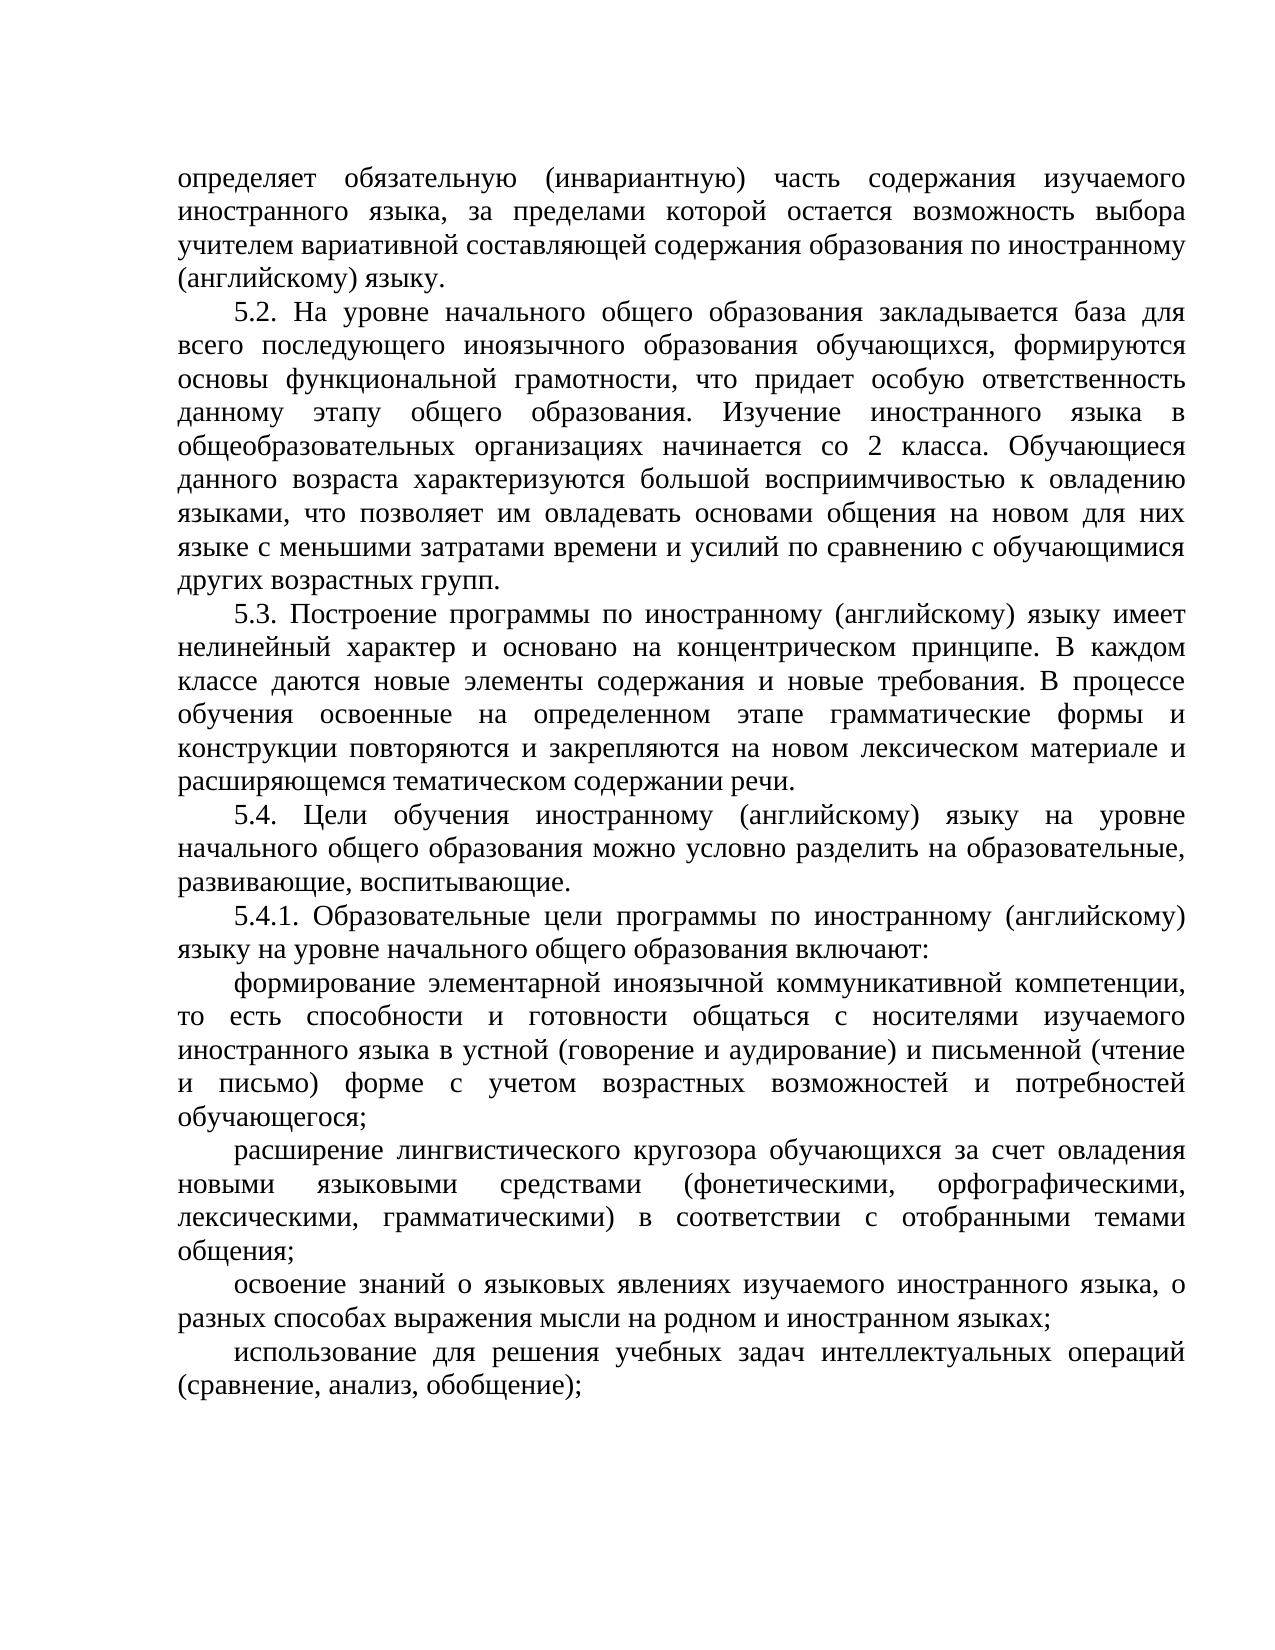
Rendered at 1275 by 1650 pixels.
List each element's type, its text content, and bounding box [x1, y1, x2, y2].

text освоение знаний о языковых явлениях изучаемого иностранного языка, о разных способах выражения мысли на родном и иностранном языках; [177, 1267, 1186, 1334]
text 5.4.1. Образовательные цели программы по иностранному (английскому) языку на уровне начального общего образования включают: [177, 898, 1186, 965]
text расширение лингвистического кругозора обучающихся за счет овладения новыми языковыми средствами (фонетическими, орфографическими, лексическими, грамматическими) в соответствии с отобранными темами общения; [177, 1132, 1186, 1267]
text формирование элементарной иноязычной коммуникативной компетенции, то есть способности и готовности общаться с носителями изучаемого иностранного языка в устной (говорение и аудирование) и письменной (чтение и письмо) форме с учетом возрастных возможностей и потребностей обучающегося; [177, 965, 1186, 1132]
text использование для решения учебных задач интеллектуальных операций (сравнение, анализ, обобщение); [177, 1334, 1186, 1401]
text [177, 160, 1186, 294]
text 5.2. На уровне начального общего образования закладывается база для всего последующего иноязычного образования обучающихся, формируются основы функциональной грамотности, что придает особую ответственность данному этапу общего образования. Изучение иностранного языка в общеобразовательных организациях начинается со 2 класса. Обучающиеся данного возраста характеризуются большой восприимчивостью к овладению языками, что позволяет им овладевать основами общения на новом для них языке с меньшими затратами времени и усилий по сравнению с обучающимися других возрастных групп. [177, 294, 1186, 596]
text 5.3. Построение программы по иностранному (английскому) языку имеет нелинейный характер и основано на концентрическом принципе. В каждом классе даются новые элементы содержания и новые требования. В процессе обучения освоенные на определенном этапе грамматические формы и конструкции повторяются и закрепляются на новом лексическом материале и расширяющемся тематическом содержании речи. [177, 596, 1186, 797]
text 5.4. Цели обучения иностранному (английскому) языку на уровне начального общего образования можно условно разделить на образовательные, развивающие, воспитывающие. [177, 797, 1186, 898]
